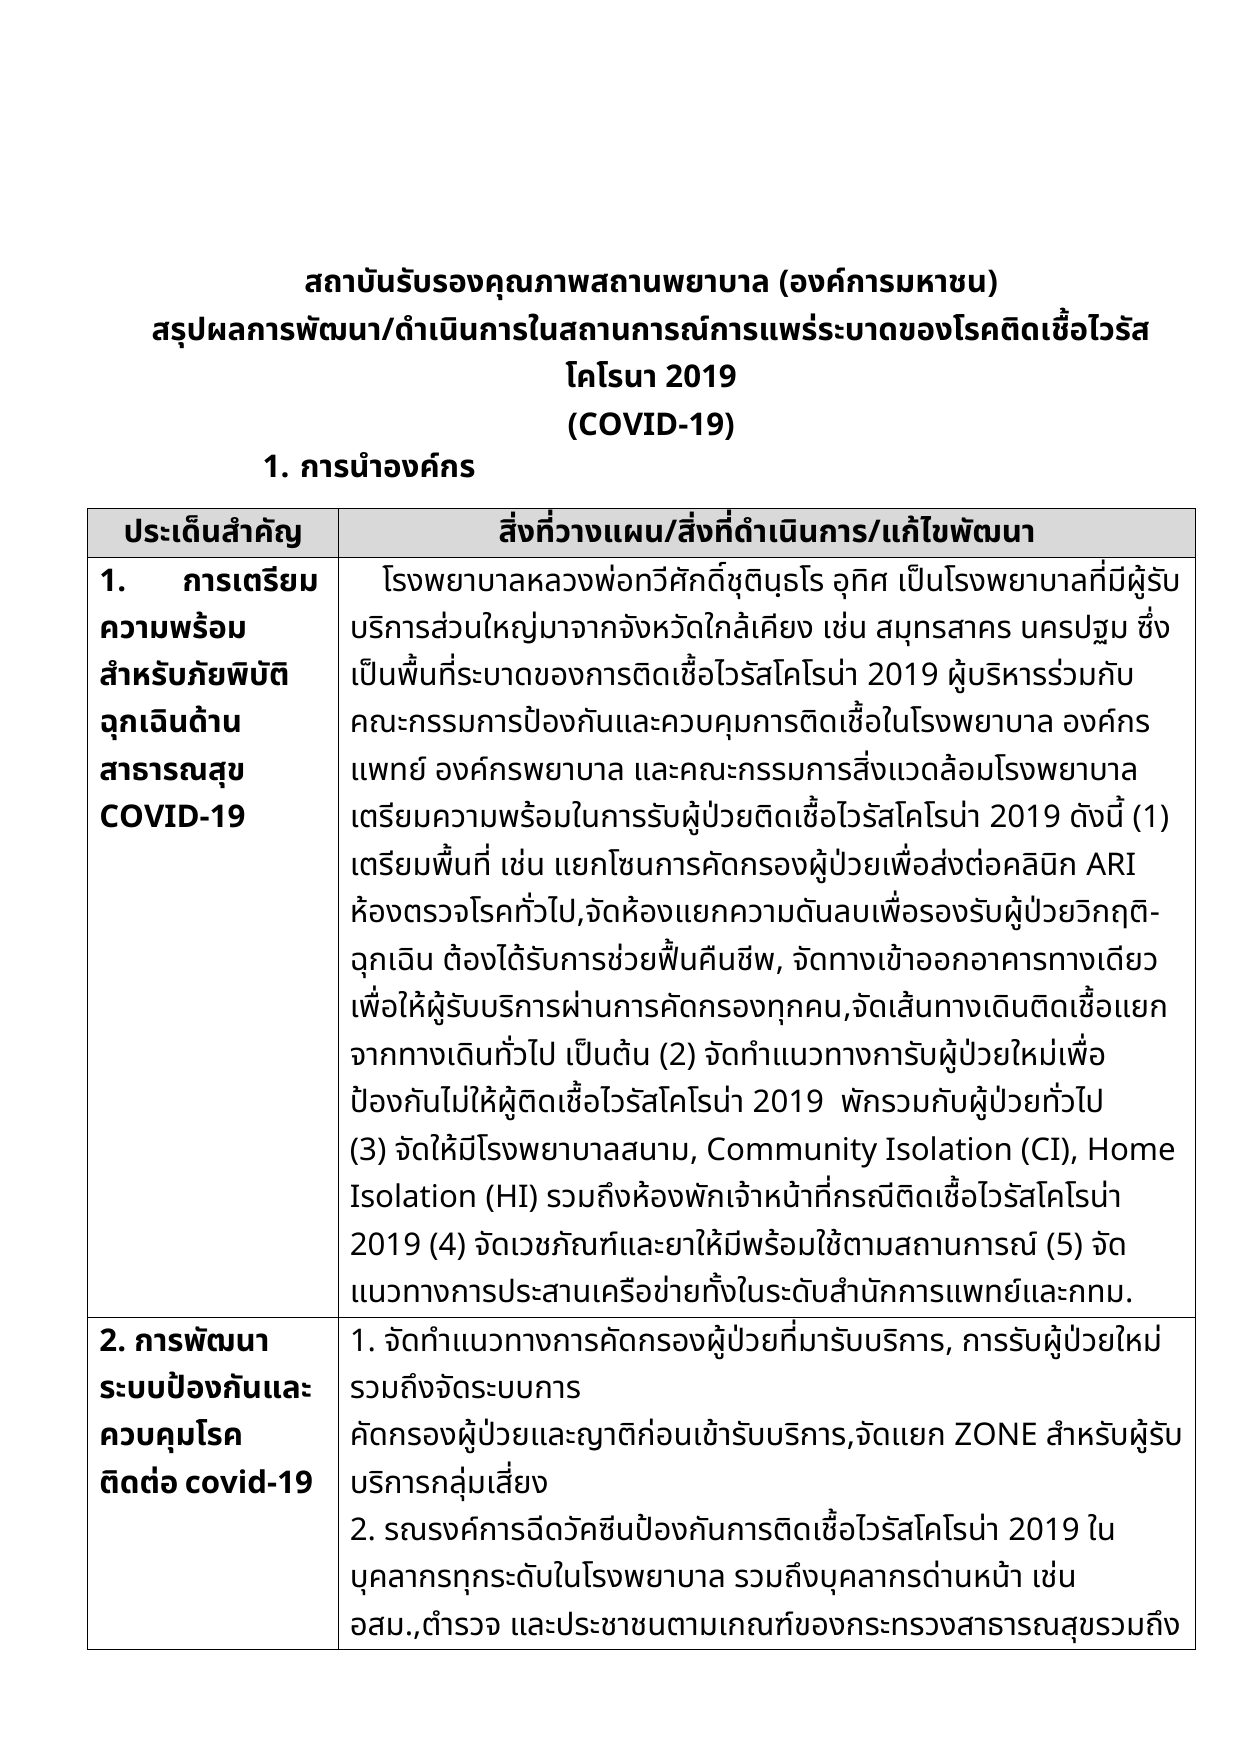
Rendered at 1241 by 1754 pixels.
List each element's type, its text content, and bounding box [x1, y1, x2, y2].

text สถาบันรับรองคุณภาพสถานพยาบาล (องค์การมหาชน) [150, 259, 1152, 307]
table_cell โรงพยาบาลหลวงพ่อทวีศักดิ์ชุตินฺธโร อุทิศ เป็นโรงพยาบาลที่มีผู้รับบริการส่วนใหญ่มาจากจังหวัดใกล้เคียง เช่น สมุทรสาคร นครปฐม ซึ่งเป็นพื้นที่ระบาดของการติดเชื้อไวรัสโคโรน่า 2019 ผู้บริหารร่วมกับคณะกรรมการป้องกันและควบคุมการติดเชื้อในโรงพยาบาล องค์กรแพทย์ องค์กรพยาบาล และคณะกรรมการสิ่งแวดล้อมโรงพยาบาลเตรียมความพร้อมในการรับผู้ป่วยติดเชื้อไวรัสโคโรน่า 2019 ดังนี้ (1) เตรียมพื้นที่ เช่น แยกโซนการคัดกรองผู้ป่วยเพื่อส่งต่อคลินิก ARI ห้องตรวจโรคทั่วไป,จัดห้องแยกความดันลบเพื่อรองรับผู้ป่วยวิกฤติ-ฉุกเฉิน ต้องได้รับการช่วยฟื้นคืนชีพ, จัดทางเข้าออกอาคารทางเดียวเพื่อให้ผู้รับบริการผ่านการคัดกรองทุกคน,จัดเส้นทางเดินติดเชื้อแยกจากทางเดินทั่วไป เป็นต้น (2) จัดทำแนวทางการับผู้ป่วยใหม่เพื่อป้องกันไม่ให้ผู้ติดเชื้อไวรัสโคโรน่า 2019 พักรวมกับผู้ป่วยทั่วไป (3) จัดให้มีโรงพยาบาลสนาม, Community Isolation (CI), Home Isolation (HI) รวมถึงห้องพักเจ้าหน้าที่กรณีติดเชื้อไวรัสโคโรน่า 2019 (4) จัดเวชภัณฑ์และยาให้มีพร้อมใช้ตามสถานการณ์ (5) จัดแนวทางการประสานเครือข่ายทั้งในระดับสำนักการแพทย์และกทม. [339, 558, 1195, 1317]
table_cell การเตรียมความพร้อมสำหรับภัยพิบัติฉุกเฉินด้านสาธารณสุข COVID-19 [88, 558, 338, 1317]
list การนำองค์กร [262, 444, 1152, 492]
text (COVID-19) [150, 402, 1152, 444]
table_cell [88, 1318, 338, 1649]
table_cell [339, 1318, 1195, 1649]
table_header ประเด็นสำคัญ [88, 509, 338, 557]
text สรุปผลการพัฒนา/ดำเนินการในสถานการณ์การแพร่ระบาดของโรคติดเชื้อไวรัสโคโรนา 2019 [150, 307, 1152, 402]
table_header สิ่งที่วางแผน/สิ่งที่ดำเนินการ/แก้ไขพัฒนา [339, 509, 1195, 557]
